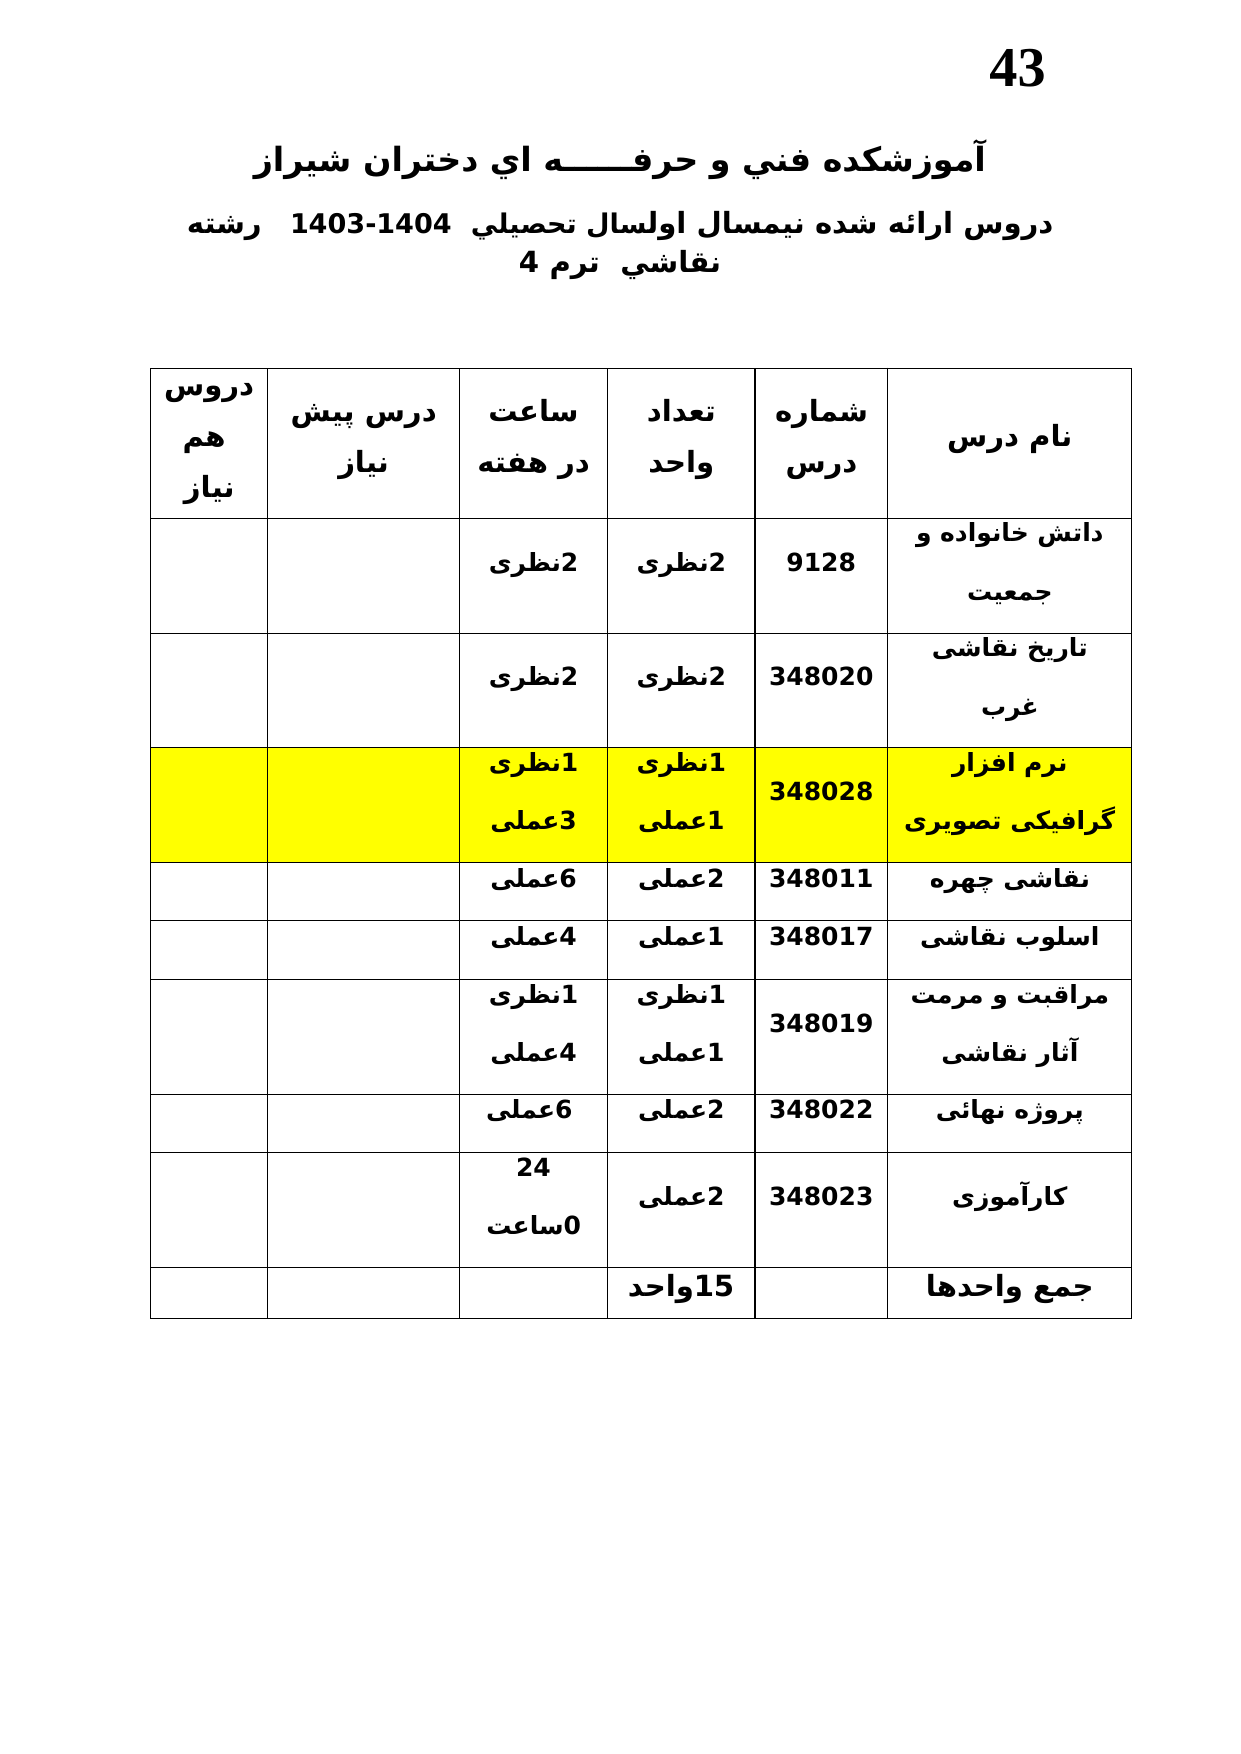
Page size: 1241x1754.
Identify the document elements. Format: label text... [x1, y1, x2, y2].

table_cell [151, 980, 267, 1094]
text دروس ارائه شده نيمسال اولسال تحصيلي 1404-1403 رشته نقاشي ترم 4 [150, 206, 1090, 279]
table_cell اسلوب نقاشی [888, 921, 1131, 979]
table_cell [151, 1095, 267, 1152]
table_cell 2نظری [460, 519, 607, 632]
table_cell 1عملی [608, 921, 754, 979]
table_cell 2نظری [460, 634, 607, 747]
table_cell 2نظری [608, 519, 754, 632]
table_cell نقاشی چهره [888, 863, 1131, 920]
table_cell 6عملی [460, 1095, 607, 1152]
table_cell 348028 [756, 748, 887, 862]
table_cell 6عملی [460, 863, 607, 920]
table_cell 1نظری 1عملی [608, 748, 754, 862]
table_cell 2عملی [608, 1153, 754, 1267]
table_cell [151, 921, 267, 979]
table_cell 2عملی [608, 863, 754, 920]
table_cell 348011 [756, 863, 887, 920]
table_cell [268, 1268, 459, 1318]
table_cell 2نظری [608, 634, 754, 747]
table_cell 1نظری 3عملی [460, 748, 607, 862]
table_cell [151, 748, 267, 862]
table_cell [268, 980, 459, 1094]
table_header دروس هم نياز [151, 369, 267, 518]
table_cell 2عملی [608, 1095, 754, 1152]
table_cell [460, 1268, 607, 1318]
table_cell 348023 [756, 1153, 887, 1267]
table_cell 1نظری 4عملی [460, 980, 607, 1094]
table_cell [151, 519, 267, 632]
table_cell 348020 [756, 634, 887, 747]
table_cell تاریخ نقاشی غرب [888, 634, 1131, 747]
table_cell [268, 921, 459, 979]
table_cell [151, 1268, 267, 1318]
table_cell 240ساعت [460, 1153, 607, 1267]
table_cell [268, 1153, 459, 1267]
table_cell 348017 [756, 921, 887, 979]
table_cell 348022 [756, 1095, 887, 1152]
table_cell جمع واحدها [888, 1268, 1131, 1318]
table_header نام درس [888, 369, 1131, 518]
table_cell [268, 634, 459, 747]
table_cell مراقبت و مرمت آثار نقاشی [888, 980, 1131, 1094]
table_header ساعت در هفته [460, 369, 607, 518]
table_cell کارآموزی [888, 1153, 1131, 1267]
table_cell [151, 1153, 267, 1267]
table_cell 9128 [756, 519, 887, 632]
text آموزشكده فني و حرفــــــه اي دختران شيراز [150, 141, 1090, 179]
table_cell [151, 863, 267, 920]
table_cell [268, 863, 459, 920]
table_header تعداد واحد [608, 369, 754, 518]
table_cell [268, 519, 459, 632]
table_cell 348019 [756, 980, 887, 1094]
table_cell نرم افزار گرافیکی تصویری [888, 748, 1131, 862]
table_cell 15واحد [608, 1268, 754, 1318]
table_header درس پيش نياز [268, 369, 459, 518]
table_cell [756, 1268, 887, 1318]
table_header شماره درس [756, 369, 887, 518]
table_cell پروژه نهائی [888, 1095, 1131, 1152]
table_cell 4عملی [460, 921, 607, 979]
table_cell 1نظری 1عملی [608, 980, 754, 1094]
table_cell [151, 634, 267, 747]
table_cell [268, 1095, 459, 1152]
table_cell داتش خانواده و جمعیت [888, 519, 1131, 632]
table_cell [268, 748, 459, 862]
